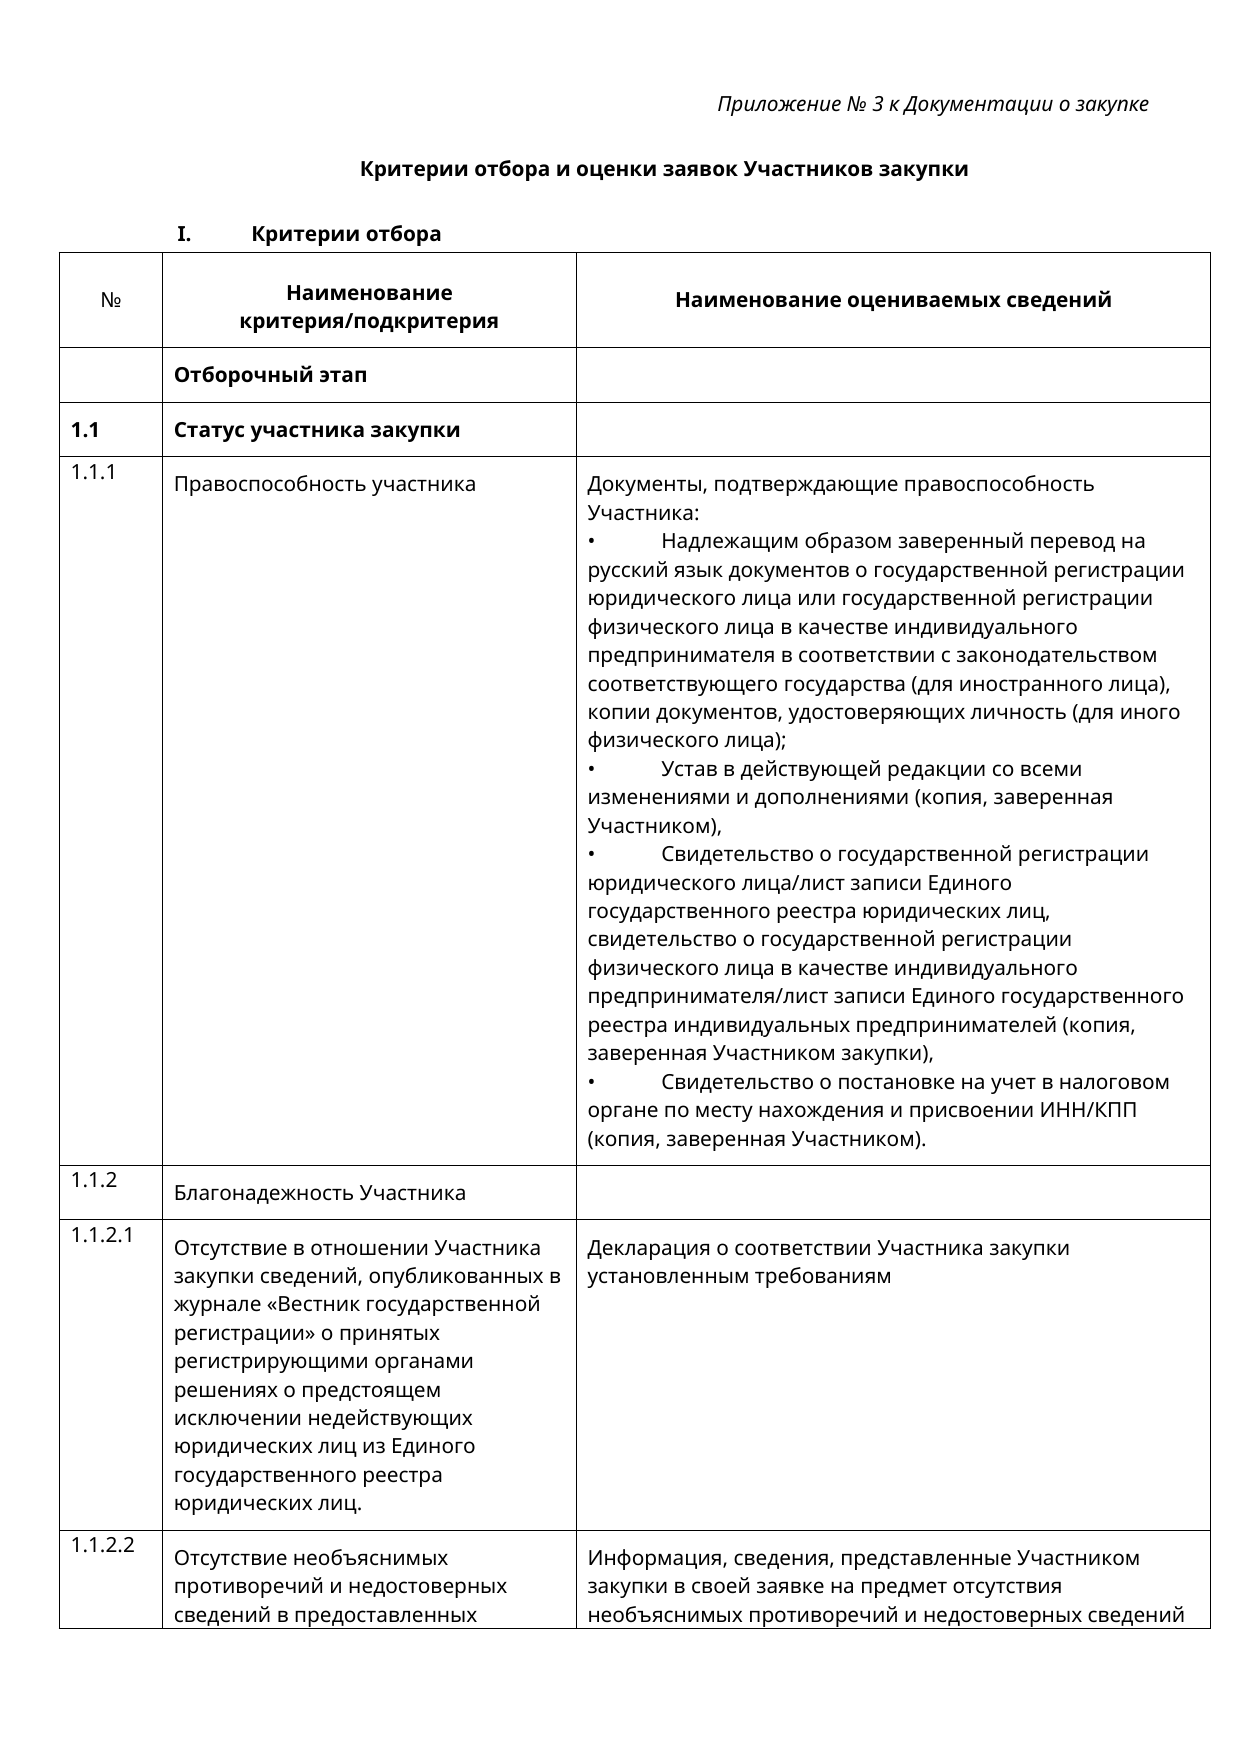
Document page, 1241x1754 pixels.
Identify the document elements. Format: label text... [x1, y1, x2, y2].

table_cell Благонадежность Участника [163, 1166, 576, 1219]
table_cell 1.1.2 [60, 1166, 162, 1219]
table_cell 1.1.1 [60, 457, 162, 1164]
list Приложение № 3 к Документации о закупке [252, 89, 1152, 117]
table_cell 1.1 [60, 403, 162, 456]
table_cell [577, 348, 1210, 402]
table_header Наименование критерия/подкритерия [163, 253, 576, 347]
table_cell 1.1.2.2 [60, 1531, 162, 1628]
table_cell Правоспособность участника [163, 457, 576, 1164]
table_cell Декларация о соответствии Участника закупки установленным требованиям [577, 1220, 1210, 1529]
table_header № [60, 253, 162, 347]
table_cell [163, 1531, 576, 1628]
table_cell [60, 348, 162, 402]
list Критерии отбора и оценки заявок Участников закупки [177, 154, 1152, 182]
table_cell Отборочный этап [163, 348, 576, 402]
table_cell 1.1.2.1 [60, 1220, 162, 1529]
table_header Наименование оцениваемых сведений [577, 253, 1210, 347]
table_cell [577, 1531, 1210, 1628]
table_cell [577, 403, 1210, 456]
table_cell Документы, подтверждающие правоспособность Участника: • Надлежащим образом заверенный перевод на русский язык документов о государственной регистрации юридического лица или государственной регистрации физического лица в качестве индивидуального предпринимателя в соответствии с законодательством соответствующего государства (для иностранного лица), копии документов, удостоверяющих личность (для иного физического лица); • Устав в действующей редакции со всеми изменениями и дополнениями (копия, заверенная Участником), • Свидетельство о государственной регистрации юридического лица/лист записи Единого государственного реестра юридических лиц, свидетельство о государственной регистрации физического лица в качестве индивидуального предпринимателя/лист записи Единого государственного реестра индивидуальных предпринимателей (копия, заверенная Участником закупки), • Свидетельство о постановке на учет в налоговом органе по месту нахождения и присвоении ИНН/КПП (копия, заверенная Участником). [577, 457, 1210, 1164]
table_cell Статус участника закупки [163, 403, 576, 456]
table_cell Отсутствие в отношении Участника закупки сведений, опубликованных в журнале «Вестник государственной регистрации» о принятых регистрирующими органами решениях о предстоящем исключении недействующих юридических лиц из Единого государственного реестра юридических лиц. [163, 1220, 576, 1529]
table_cell [577, 1166, 1210, 1219]
list Критерии отбора [177, 219, 1152, 247]
